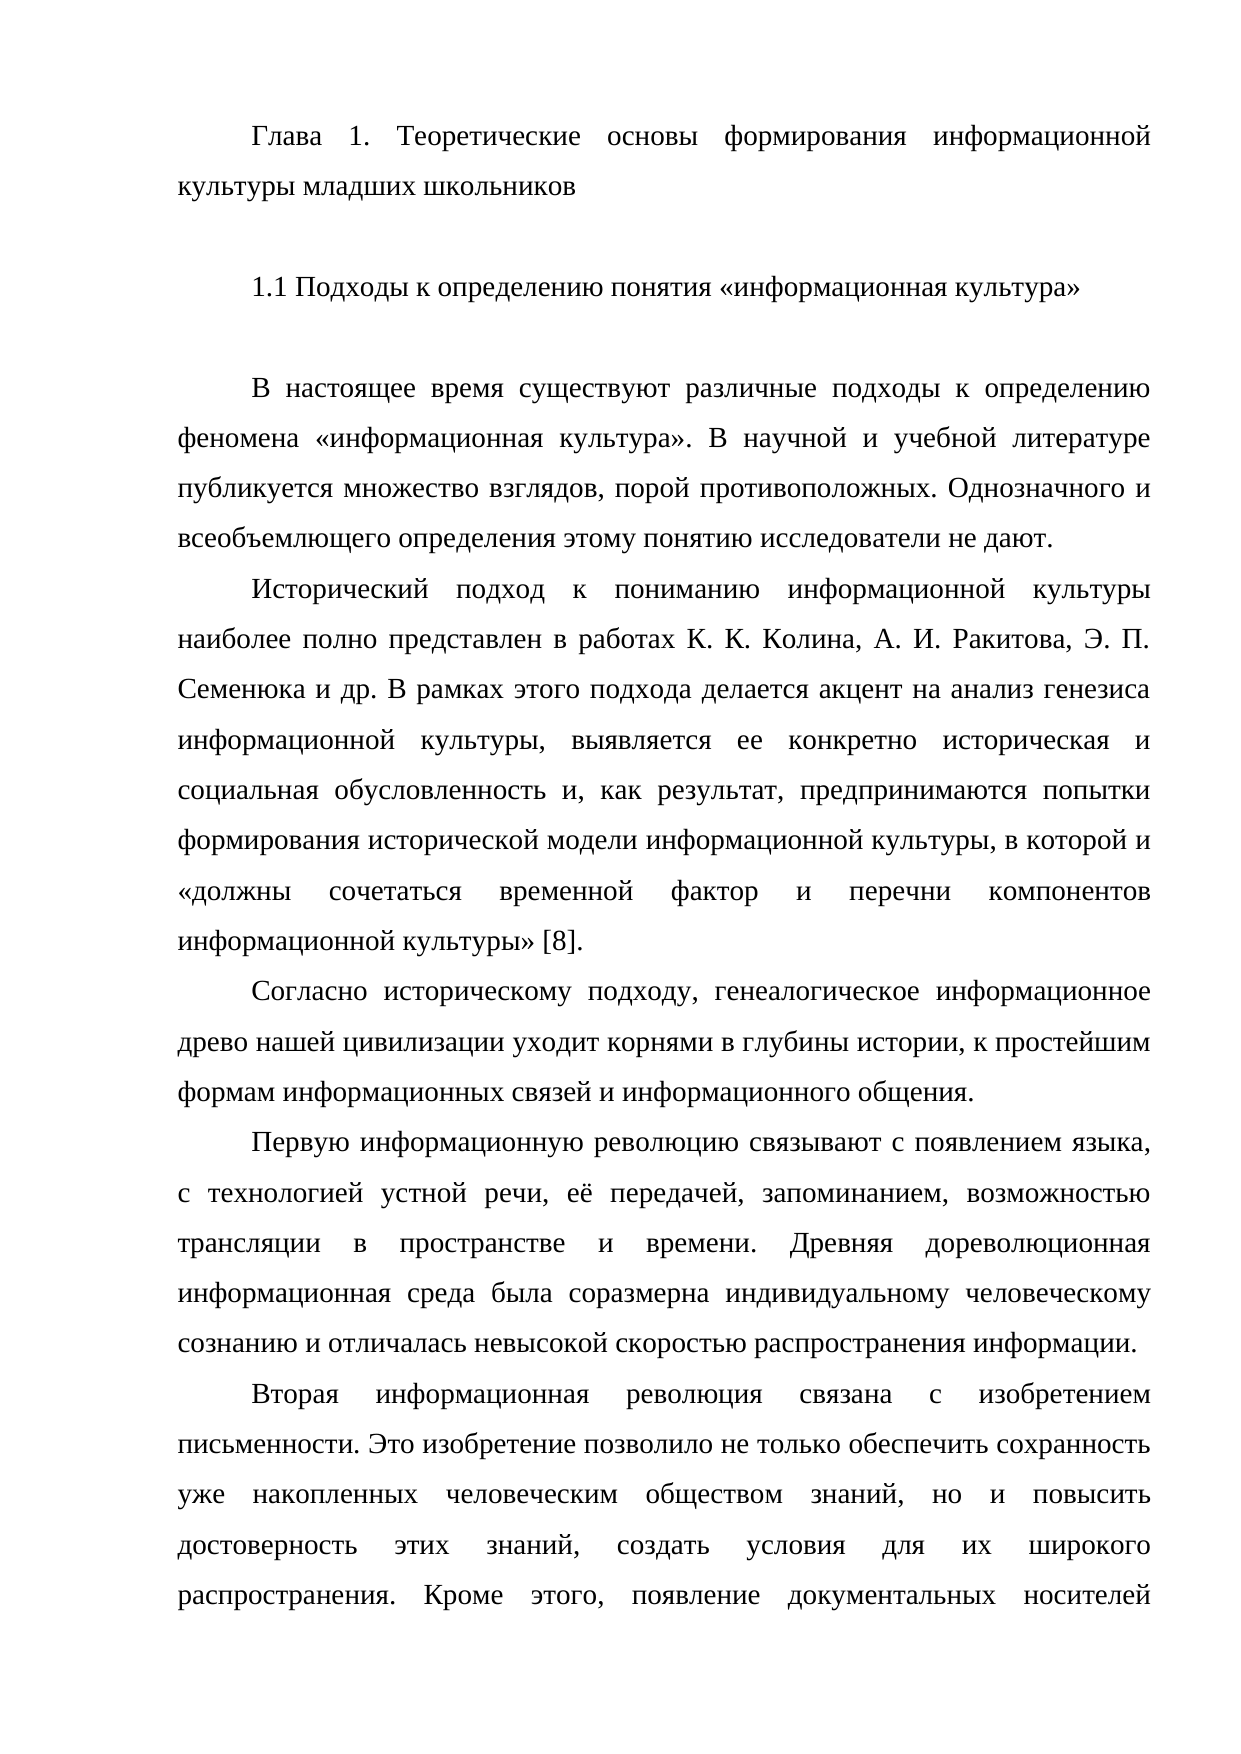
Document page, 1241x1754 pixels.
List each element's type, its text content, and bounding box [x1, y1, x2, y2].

text Согласно историческому подходу, генеалогическое информационное древо нашей цивилизации уходит корнями в глубины истории, к простейшим формам информационных связей и информационного общения. [177, 973, 1152, 1108]
text Глава 1. Теоретические основы формирования информационной культуры младших школьников [177, 118, 1152, 202]
text 1.1 Подходы к определению понятия «информационная культура» [177, 269, 1152, 303]
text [177, 1376, 1152, 1611]
text Первую информационную революцию связывают с появлением языка, с технологией устной речи, её передачей, запоминанием, возможностью трансляции в пространстве и времени. Древняя дореволюционная информационная среда была соразмерна индивидуальному человеческому сознанию и отличалась невысокой скоростью распространения информации. [177, 1124, 1152, 1359]
text В настоящее время существуют различные подходы к определению феномена «информационная культура». В научной и учебной литературе публикуется множество взглядов, порой противоположных. Однозначного и всеобъемлющего определения этому понятию исследователи не дают. [177, 370, 1152, 554]
text Исторический подход к пониманию информационной культуры наиболее полно представлен в работах К. К. Колина, А. И. Ракитова, Э. П. Семенюка и др. В рамках этого подхода делается акцент на анализ генезиса информационной культуры, выявляется ее конкретно историческая и социальная обусловленность и, как результат, предпринимаются попытки формирования исторической модели информационной культуры, в которой и «должны сочетаться временной фактор и перечни компонентов информационной культуры» [8]. [177, 571, 1152, 957]
